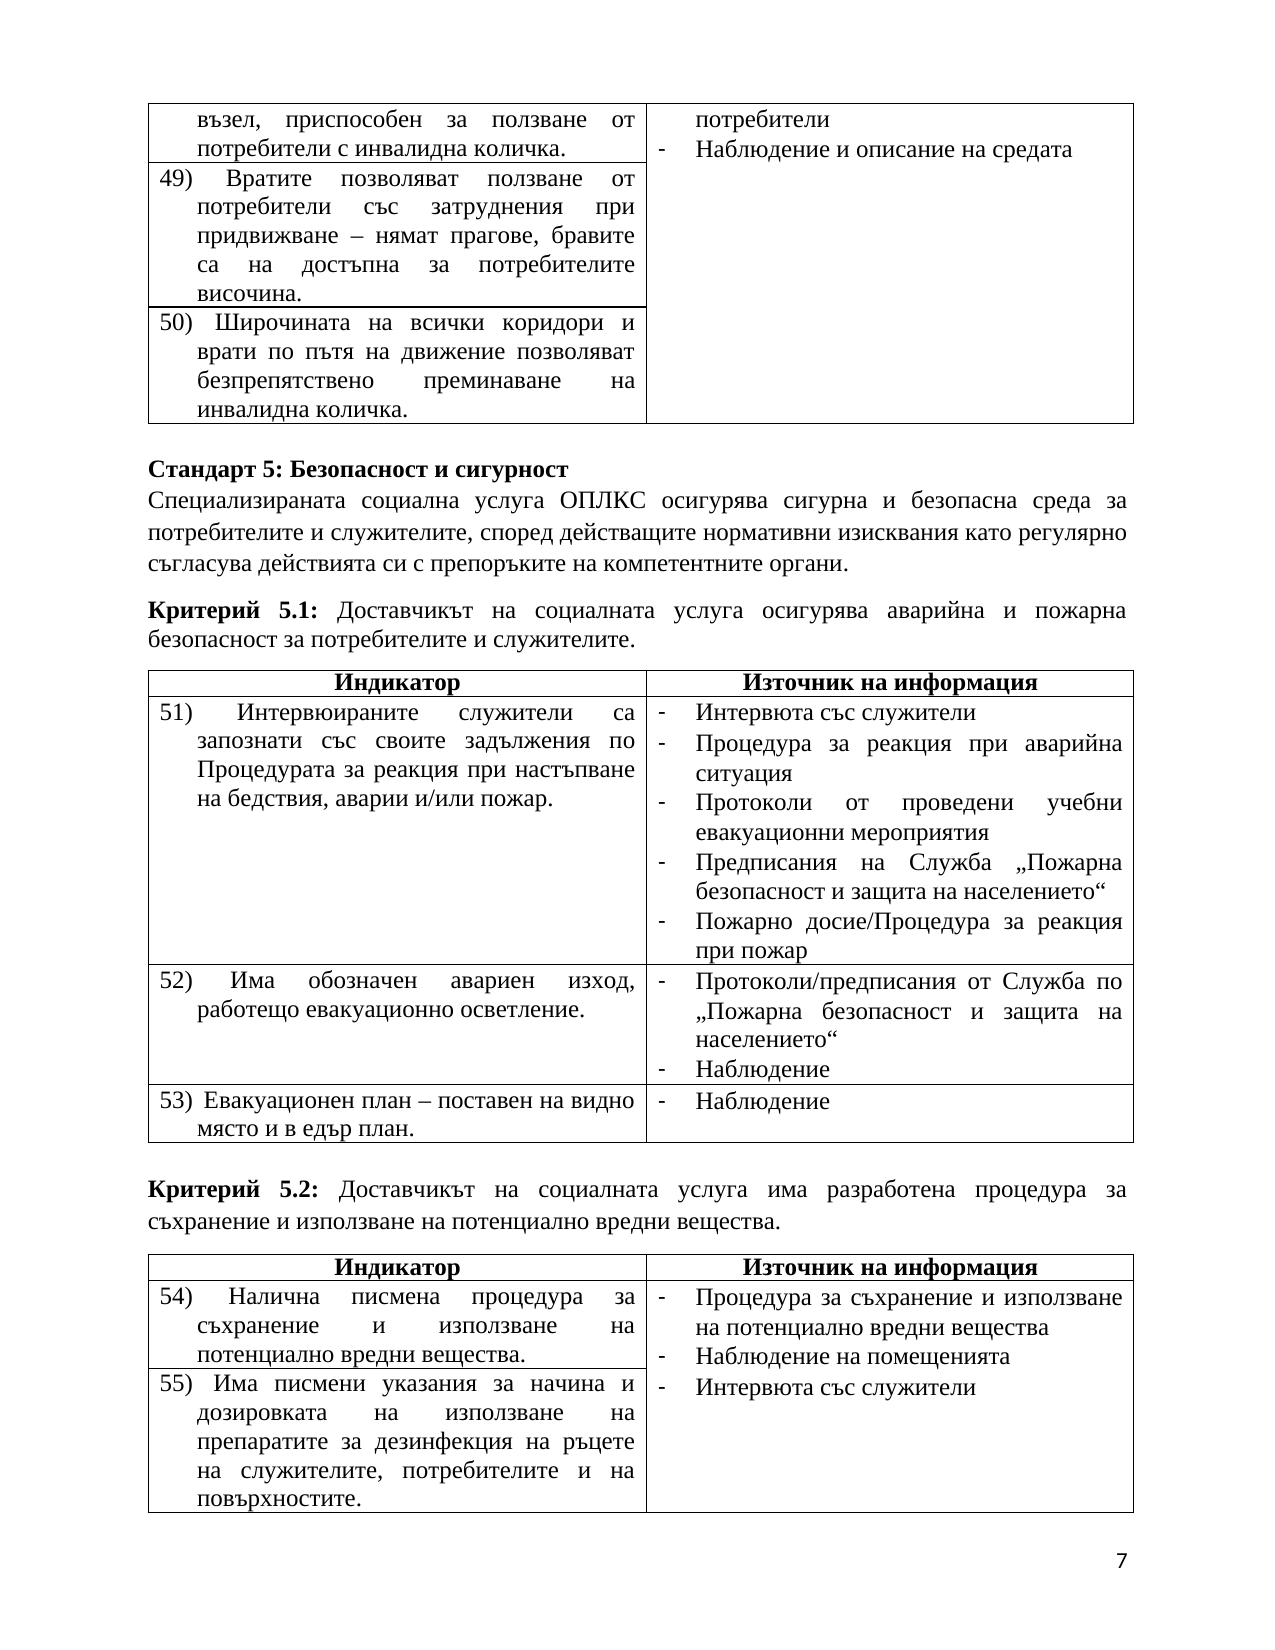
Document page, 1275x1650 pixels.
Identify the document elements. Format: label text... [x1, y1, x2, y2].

table_cell Протоколи/предписания от Служба по „Пожарна безопасност и защита на населението“ Наблюдение [647, 965, 1133, 1084]
table_header Индикатор [149, 671, 646, 696]
table_cell Интервюта със служители Процедура за реакция при аварийна ситуация Протоколи от проведени учебни евакуационни мероприятия Предписания на Служба „Пожарна безопасност и защита на населението“ Пожарно досие/Процедура за реакция при пожар [647, 697, 1133, 964]
text Критерий 5.1: Доставчикът на социалната услуга осигурява аварийна и пожарна безопасност за потребителите и служителите. [148, 595, 1127, 653]
table_cell Интервюираните служители са запознати със своите задължения по Процедурата за реакция при настъпване на бедствия, аварии и/или пожар. [149, 697, 646, 964]
table_cell Наблюдение [647, 1085, 1133, 1142]
list Специализираната социална услуга ОПЛКС осигурява сигурна и безопасна среда за потребителите и служителите, според действащите нормативни изисквания като регулярно съгласува действията си с препоръките на компетентните органи. [148, 486, 1127, 576]
table_cell Вратите позволяват ползване от потребители със затруднения при придвижване – нямат прагове, бравите са на достъпна за потребителите височина. [149, 163, 646, 306]
text Критерий 5.2: Доставчикът на социалната услуга има разработена процедура за съхранение и използване на потенциално вредни вещества. [148, 1174, 1127, 1235]
table_header Индикатор [149, 1255, 646, 1280]
table_cell Има писмени указания за начина и дозировката на използване на препаратите за дезинфекция на ръцете на служителите, потребителите и на повърхностите. [149, 1369, 646, 1512]
table_header Източник на информация [647, 671, 1133, 696]
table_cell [149, 104, 646, 162]
table_header Източник на информация [647, 1255, 1133, 1280]
table_cell Широчината на всички коридори и врати по пътя на движение позволяват безпрепятствено преминаване на инвалидна количка. [149, 308, 646, 422]
table_cell Процедура за съхранение и използване на потенциално вредни вещества Наблюдение на помещенията Интервюта със служители [647, 1281, 1133, 1512]
table_cell Има обозначен авариен изход, работещо евакуационно осветление. [149, 965, 646, 1084]
text Стандарт 5: Безопасност и сигурност [148, 454, 1127, 483]
table_cell Налична писмена процедура за съхранение и използване на потенциално вредни вещества. [149, 1281, 646, 1367]
table_cell Евакуационен план – поставен на видно място и в едър план. [149, 1085, 646, 1142]
